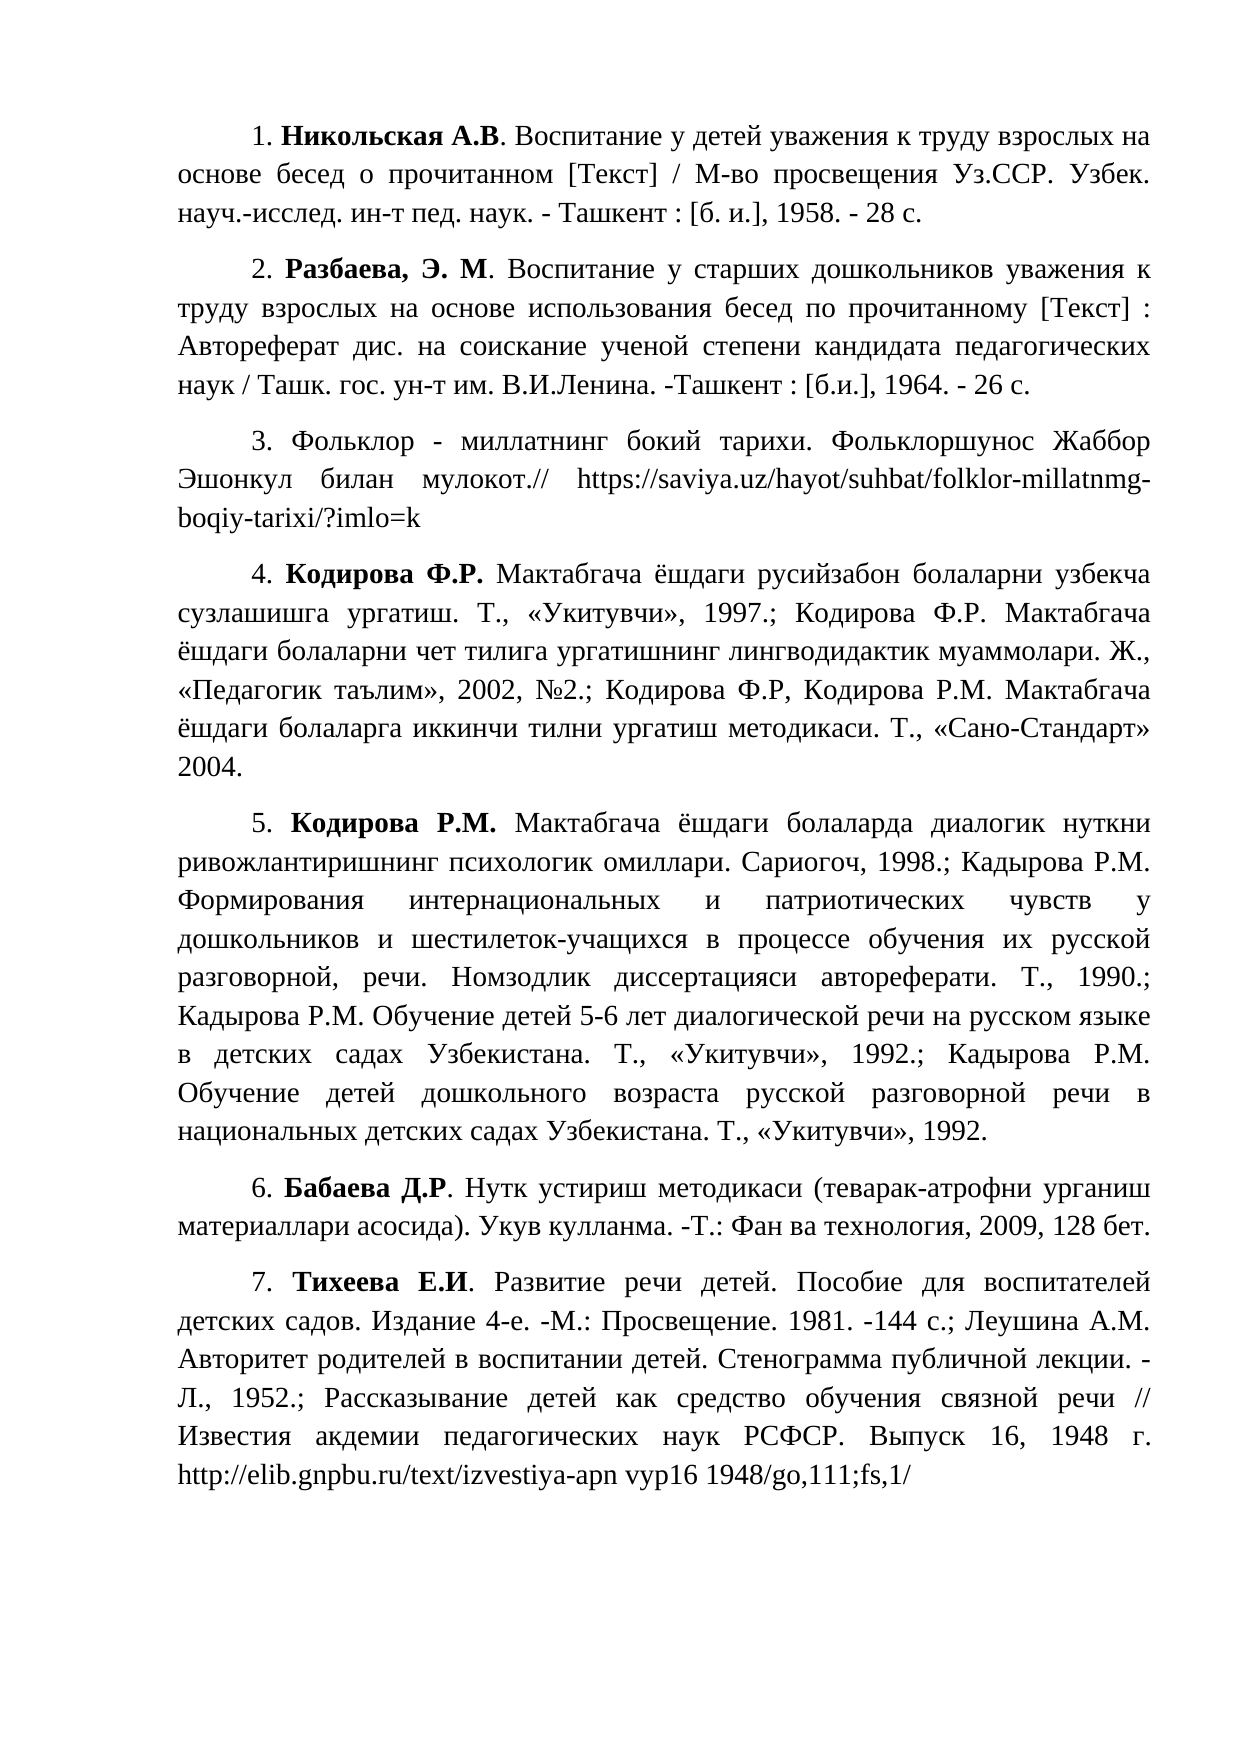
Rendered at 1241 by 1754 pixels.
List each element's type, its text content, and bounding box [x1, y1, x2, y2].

text 4. Кодирова Ф.Р. Мактабгача ёшдаги русийзабон болаларни узбекча сузлашишга ургатиш. Т., «Укитувчи», 1997.; Кодирова Ф.Р. Мактабгача ёшдаги болаларни чет тилига ургатишнинг лингводидактик муаммолари. Ж., «Педагогик таълим», 2002, №2.; Кодирова Ф.Р, Кодирова Р.М. Мактабгача ёшдаги болаларга иккинчи тилни ургатиш методикаси. Т., «Сано-Стандарт» 2004. [177, 556, 1152, 783]
text 2. Разбаева, Э. М. Воспитание у старших дошкольников уважения к труду взрослых на основе использования бесед по прочитанному [Текст] : Автореферат дис. на соискание ученой степени кандидата педагогических наук / Ташк. гос. ун-т им. В.И.Ленина. -Ташкент : [б.и.], 1964. - 26 с. [177, 251, 1152, 401]
text 7. Тихеева Е.И. Развитие речи детей. Пособие для воспитателей детских садов. Издание 4-е. -М.: Просвещение. 1981. -144 с.; Леушина А.М. Авторитет родителей в воспитании детей. Стенограмма публичной лекции. -Л., 1952.; Рассказывание детей как средство обучения связной речи // Известия акдемии педагогических наук РСФСР. Выпуск 16, 1948 г. http://elib.gnpbu.ru/text/izvestiya-apn vyp16 1948/go,111;fs,1/ [177, 1264, 1152, 1491]
text 5. Кодирова Р.М. Мактабгача ёшдаги болаларда диалогик нуткни ривожлантиришнинг психологик омиллари. Сариогоч, 1998.; Кадырова Р.М. Формирования интернациональных и патриотических чувств у дошкольников и шестилеток-учащихся в процессе обучения их русской разговорной, речи. Номзодлик диссертацияси автореферати. Т., 1990.; Кадырова Р.М. Обучение детей 5-6 лет диалогической речи на русском языке в детских садах Узбекистана. Т., «Укитувчи», 1992.; Кадырова Р.М. Обучение детей дошкольного возраста русской разговорной речи в национальных детских садах Узбекистана. Т., «Укитувчи», 1992. [177, 805, 1152, 1147]
text 3. Фольклор - миллатнинг бокий тарихи. Фольклоршунос Жаббор Эшонкул билан мулокот.// https://saviya.uz/hayot/suhbat/folklor-millatnmg-boqiy-tarixi/?imlo=k [177, 423, 1152, 534]
text 1. Никольская А.В. Воспитание у детей уважения к труду взрослых на основе бесед о прочитанном [Текст] / М-во просвещения Уз.ССР. Узбек. науч.-исслед. ин-т пед. наук. - Ташкент : [б. и.], 1958. - 28 с. [177, 118, 1152, 229]
text 6. Бабаева Д.Р. Нутк устириш методикаси (теварак-атрофни урганиш материаллари асосида). Укув кулланма. -Т.: Фан ва технология, 2009, 128 бет. [177, 1170, 1152, 1242]
